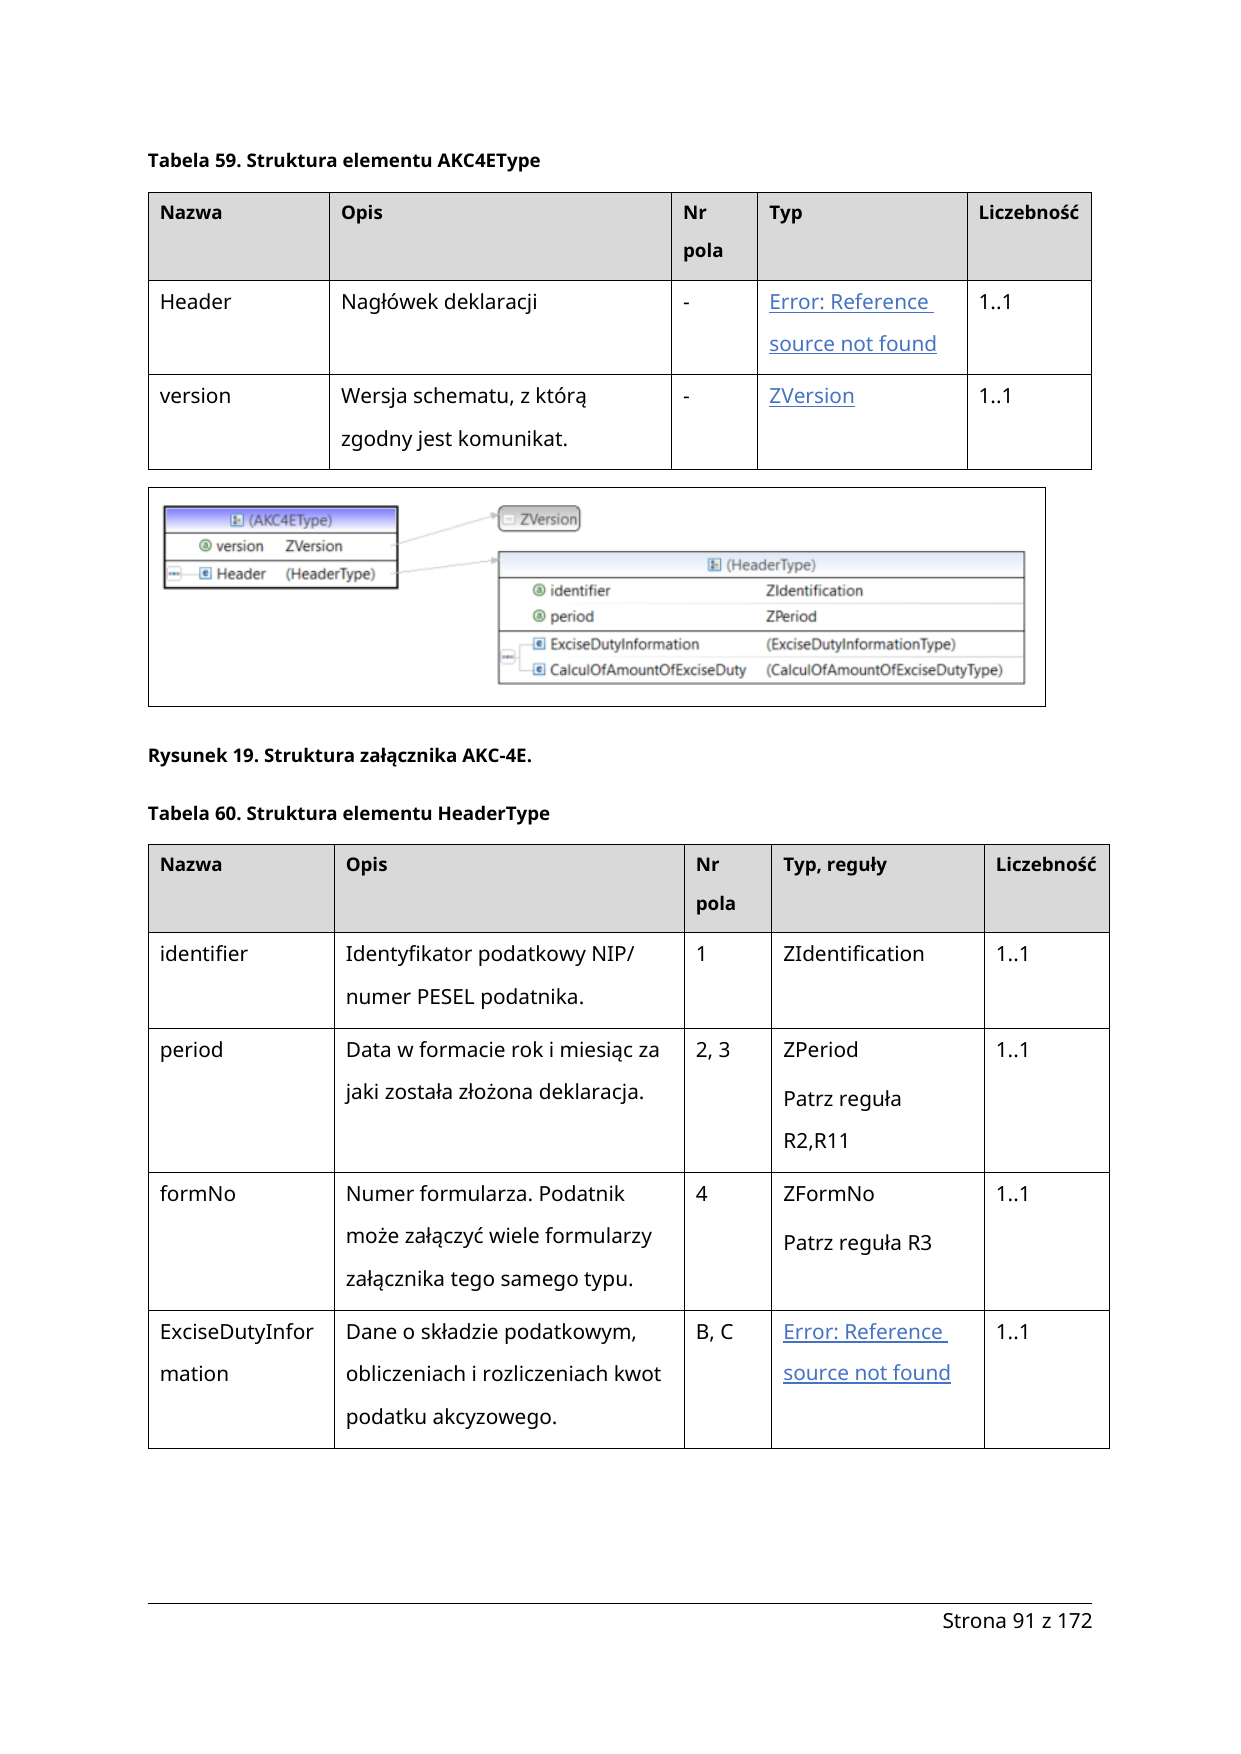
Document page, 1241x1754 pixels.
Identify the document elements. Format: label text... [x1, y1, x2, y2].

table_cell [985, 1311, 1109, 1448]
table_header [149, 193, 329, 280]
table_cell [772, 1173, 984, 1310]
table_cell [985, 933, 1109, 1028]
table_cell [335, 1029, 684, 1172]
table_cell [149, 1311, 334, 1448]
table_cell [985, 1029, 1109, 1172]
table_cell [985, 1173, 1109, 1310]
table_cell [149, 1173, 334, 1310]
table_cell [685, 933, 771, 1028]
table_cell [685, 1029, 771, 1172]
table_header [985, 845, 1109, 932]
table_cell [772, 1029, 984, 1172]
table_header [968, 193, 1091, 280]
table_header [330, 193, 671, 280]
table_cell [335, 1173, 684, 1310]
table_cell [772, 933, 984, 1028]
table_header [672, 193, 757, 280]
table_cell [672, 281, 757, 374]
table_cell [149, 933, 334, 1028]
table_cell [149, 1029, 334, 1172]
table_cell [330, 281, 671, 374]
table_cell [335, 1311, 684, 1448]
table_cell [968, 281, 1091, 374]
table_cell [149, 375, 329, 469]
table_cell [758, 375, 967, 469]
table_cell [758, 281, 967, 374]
picture [149, 488, 1045, 706]
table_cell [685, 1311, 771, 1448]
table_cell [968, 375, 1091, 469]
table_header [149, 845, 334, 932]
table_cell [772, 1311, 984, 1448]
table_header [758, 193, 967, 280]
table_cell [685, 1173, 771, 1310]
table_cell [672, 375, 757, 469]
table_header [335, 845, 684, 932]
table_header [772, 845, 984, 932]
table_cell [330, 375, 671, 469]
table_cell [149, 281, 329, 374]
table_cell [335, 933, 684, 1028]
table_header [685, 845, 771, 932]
